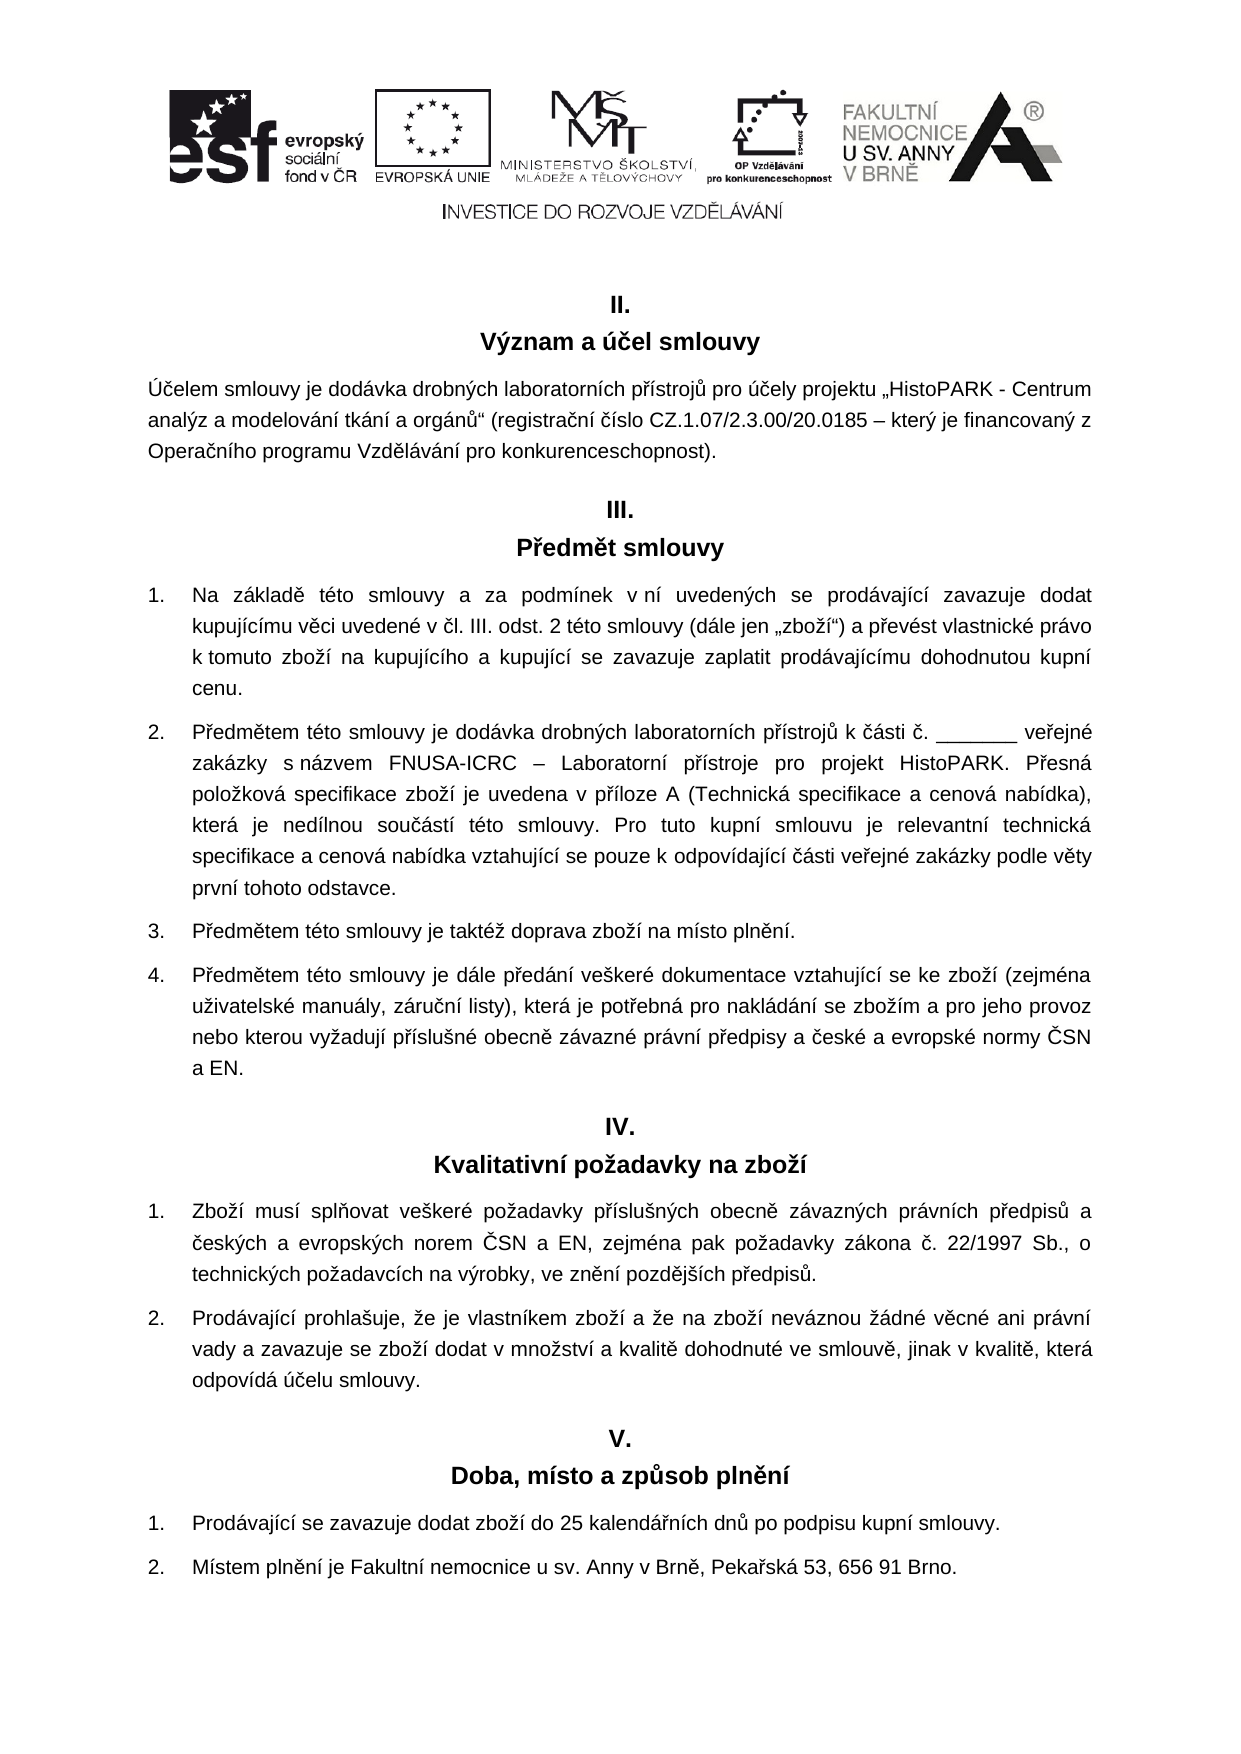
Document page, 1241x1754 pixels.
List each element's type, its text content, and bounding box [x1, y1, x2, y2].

list Předmětem této smlouvy je taktéž doprava zboží na místo plnění. [148, 919, 1093, 943]
text Kvalitativní požadavky na zboží [148, 1149, 1093, 1178]
list Předmětem této smlouvy je dodávka drobných laboratorních přístrojů k části č. _______ veřejné zakázky s názvem FNUSA-ICRC – Laboratorní přístroje pro projekt HistoPARK. Přesná položková specifikace zboží je uvedena v příloze A (Technická specifikace a cenová nabídka), která je nedílnou součástí této smlouvy. Pro tuto kupní smlouvu je relevantní technická specifikace a cenová nabídka vztahující se pouze k odpovídající části veřejné zakázky podle věty první tohoto odstavce. [148, 720, 1093, 899]
list Prodávající prohlašuje, že je vlastníkem zboží a že na zboží neváznou žádné věcné ani právní vady a zavazuje se zboží dodat v množství a kvalitě dohodnuté ve smlouvě, jinak v kvalitě, která odpovídá účelu smlouvy. [148, 1305, 1093, 1392]
text V. [148, 1424, 1093, 1452]
list Místem plnění je Fakultní nemocnice u sv. Anny v Brně, Pekařská 53, 656 91 Brno. [148, 1554, 1093, 1578]
text Předmět smlouvy [148, 533, 1093, 562]
text Účelem smlouvy je dodávka drobných laboratorních přístrojů pro účely projektu „HistoPARK - Centrum analýz a modelování tkání a orgánů“ (registrační číslo CZ.1.07/2.3.00/20.0185 – který je financovaný z Operačního programu Vzdělávání pro konkurenceschopnost). [148, 377, 1093, 463]
list Zboží musí splňovat veškeré požadavky příslušných obecně závazných právních předpisů a českých a evropských norem ČSN a EN, zejména pak požadavky zákona č. 22/1997 Sb., o technických požadavcích na výrobky, ve znění pozdějších předpisů. [148, 1199, 1093, 1286]
list Předmětem této smlouvy je dále předání veškeré dokumentace vztahující se ke zboží (zejména uživatelské manuály, záruční listy), která je potřebná pro nakládání se zbožím a pro jeho provoz nebo kterou vyžadují příslušné obecně závazné právní předpisy a české a evropské normy ČSN a EN. [148, 963, 1093, 1080]
list Na základě této smlouvy a za podmínek v ní uvedených se prodávající zavazuje dodat kupujícímu věci uvedené v čl. III. odst. 2 této smlouvy (dále jen „zboží“) a převést vlastnické právo k tomuto zboží na kupujícího a kupující se zavazuje zaplatit prodávajícímu dohodnutou kupní cenu. [148, 583, 1093, 700]
text III. [148, 496, 1093, 524]
text Význam a účel smlouvy [148, 327, 1093, 356]
text II. [148, 290, 1093, 319]
picture [147, 73, 1076, 237]
text IV. [148, 1112, 1093, 1141]
list Prodávající se zavazuje dodat zboží do 25 kalendářních dnů po podpisu kupní smlouvy. [148, 1511, 1093, 1535]
text Doba, místo a způsob plnění [148, 1461, 1093, 1490]
